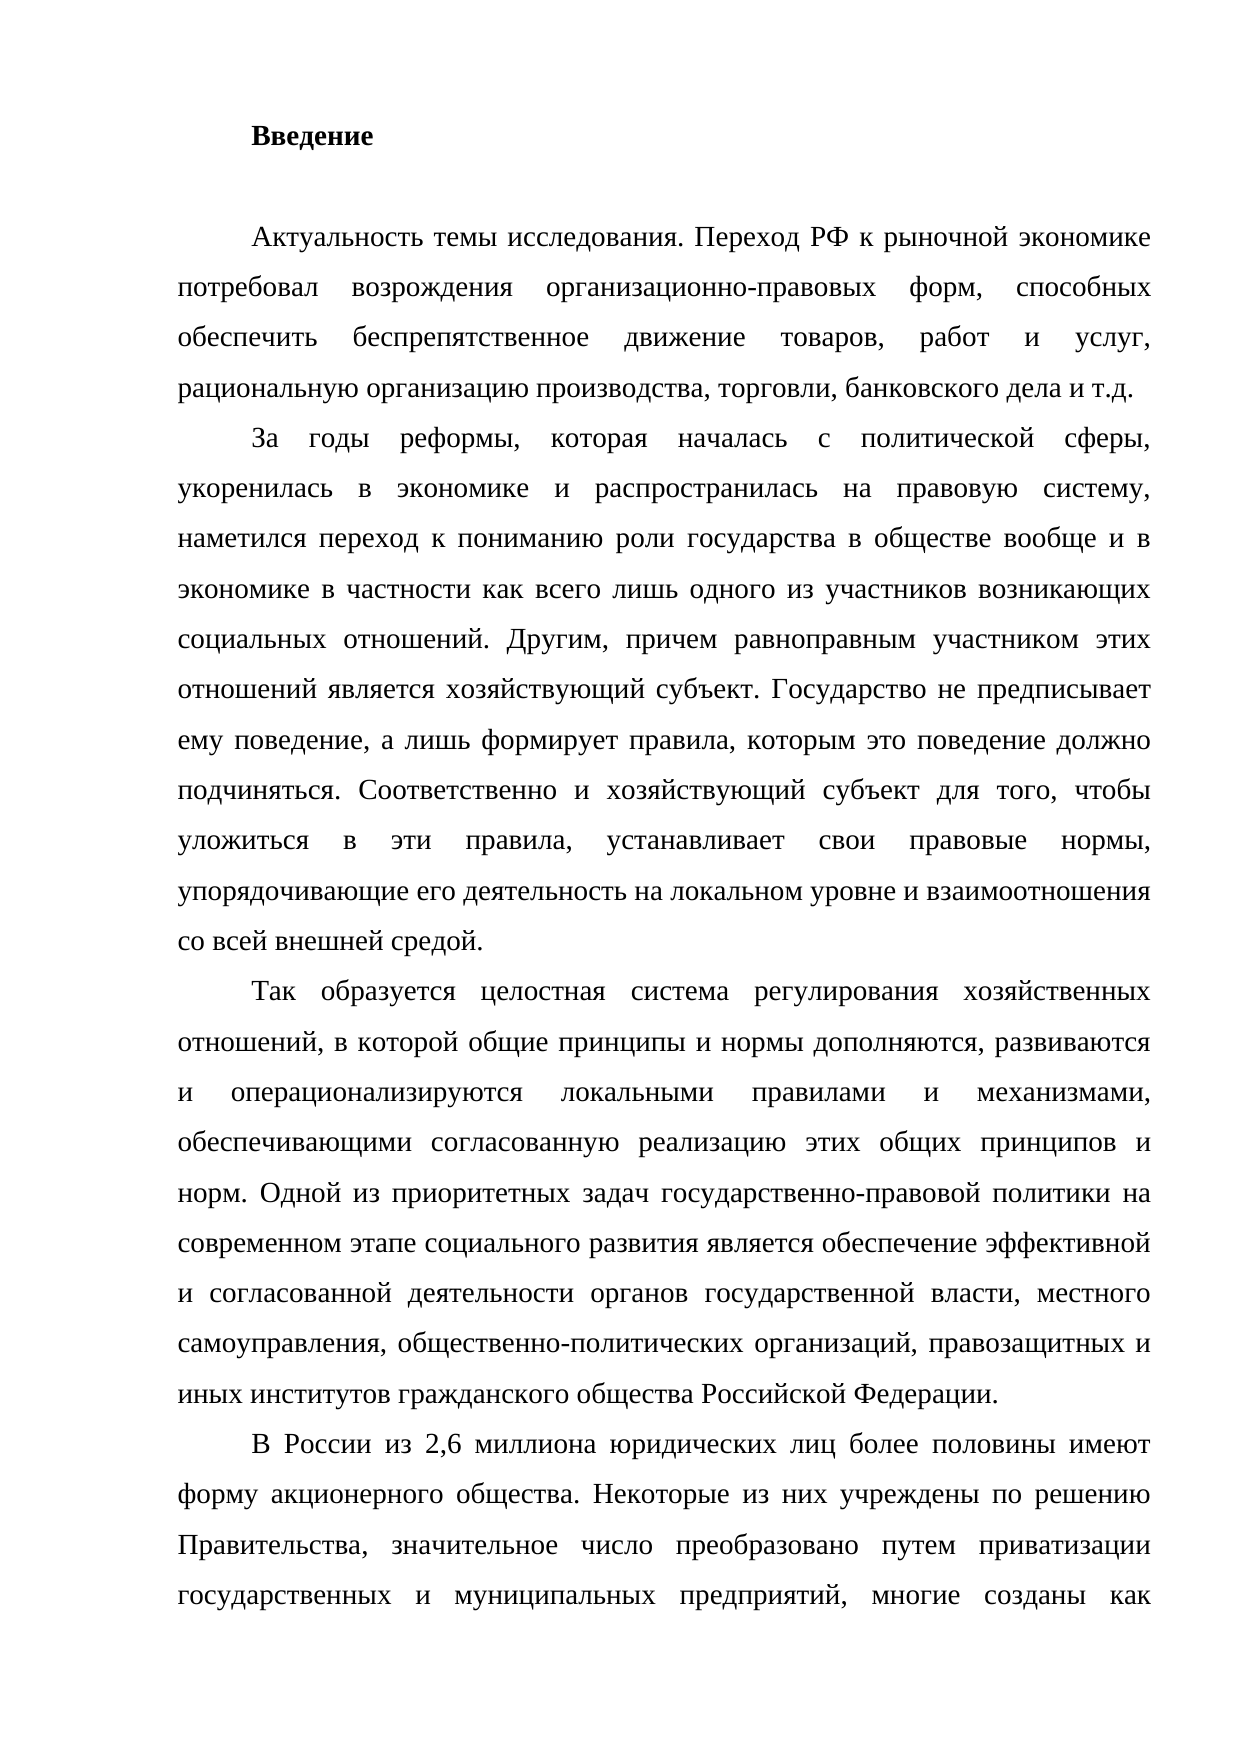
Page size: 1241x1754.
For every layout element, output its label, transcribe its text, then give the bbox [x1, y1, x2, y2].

text Введение [177, 118, 1152, 152]
text Так образуется целостная система регулирования хозяйственных отношений, в которой общие принципы и нормы дополняются, развиваются и операционализируются локальными правилами и механизмами, обеспечивающими согласованную реализацию этих общих принципов и норм. Одной из приоритетных задач государственно-правовой политики на современном этапе социального развития является обеспечение эффективной и согласованной деятельности органов государственной власти, местного самоуправления, общественно-политических организаций, правозащитных и иных институтов гражданского общества Российской Федерации. [177, 973, 1152, 1409]
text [177, 1426, 1152, 1611]
text За годы реформы, которая началась с политической сферы, укоренилась в экономике и распространилась на правовую систему, наметился переход к пониманию роли государства в обществе вообще и в экономике в частности как всего лишь одного из участников возникающих социальных отношений. Другим, причем равноправным участником этих отношений является хозяйствующий субъект. Государство не предписывает ему поведение, а лишь формирует правила, которым это поведение должно подчиняться. Соответственно и хозяйствующий субъект для того, чтобы уложиться в эти правила, устанавливает свои правовые нормы, упорядочивающие его деятельность на локальном уровне и взаимоотношения со всей внешней средой. [177, 420, 1152, 957]
text Актуальность темы исследования. Переход РФ к рыночной экономике потребовал возрождения организационно-правовых форм, способных обеспечить беспрепятственное движение товаров, работ и услуг, рациональную организацию производства, торговли, банковского дела и т.д. [177, 219, 1152, 403]
